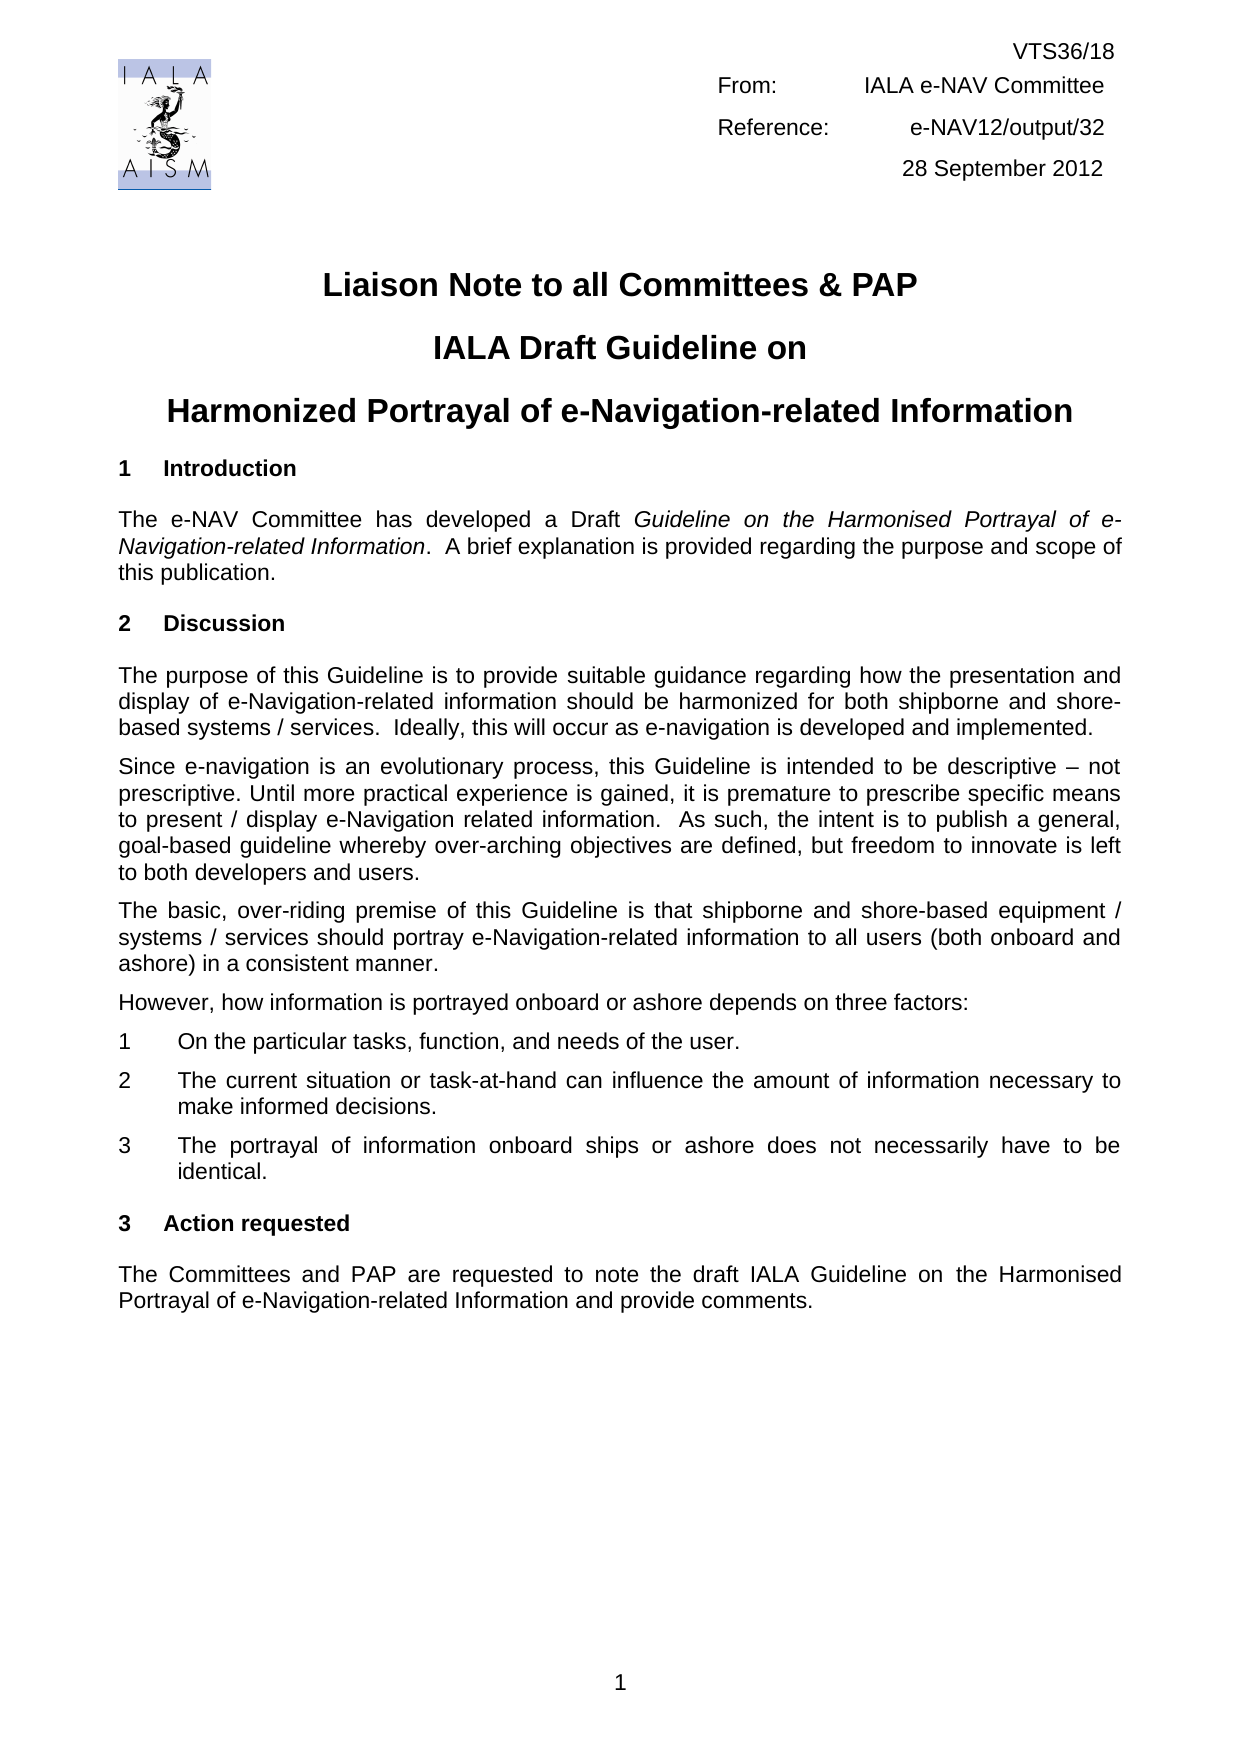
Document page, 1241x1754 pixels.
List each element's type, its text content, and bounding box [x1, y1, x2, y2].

title IALA Draft Guideline on [118, 328, 1122, 366]
text The e-NAV Committee has developed a Draft Guideline on the Harmonised Portrayal of e-Navigation-related Information. A brief explanation is provided regarding the purpose and scope of this publication. [118, 506, 1122, 585]
text The Committees and PAP are requested to note the draft IALA Guideline on the Harmonised Portrayal of e-Navigation-related Information and provide comments. [118, 1261, 1122, 1314]
title Harmonized Portrayal of e-Navigation-related Information [118, 391, 1122, 430]
text The basic, over-riding premise of this Guideline is that shipborne and shore-based equipment / systems / services should portray e-Navigation-related information to all users (both onboard and ashore) in a consistent manner. [118, 897, 1122, 977]
subtitle Discussion [118, 610, 1122, 637]
title Liaison Note to all Committees & PAP [118, 264, 1122, 303]
list The current situation or task-at-hand can influence the amount of information necessary to make informed decisions. [118, 1067, 1122, 1119]
picture [118, 59, 212, 190]
subtitle Introduction [118, 455, 1122, 481]
text However, how information is portrayed onboard or ashore depends on three factors: [118, 989, 1122, 1015]
text The purpose of this Guideline is to provide suitable guidance regarding how the presentation and display of e-Navigation-related information should be harmonized for both shipborne and shore-based systems / services. Ideally, this will occur as e-navigation is developed and implemented. [118, 662, 1122, 741]
text Since e-navigation is an evolutionary process, this Guideline is intended to be descriptive – not prescriptive. Until more practical experience is gained, it is premature to prescribe specific means to present / display e-Navigation related information. As such, the intent is to publish a general, goal-based guideline whereby over-arching objectives are defined, but freedom to innovate is left to both developers and users. [118, 753, 1122, 885]
list The portrayal of information onboard ships or ashore does not necessarily have to be identical. [118, 1132, 1122, 1185]
subtitle Action requested [118, 1210, 1122, 1236]
list On the particular tasks, function, and needs of the user. [118, 1028, 1122, 1054]
